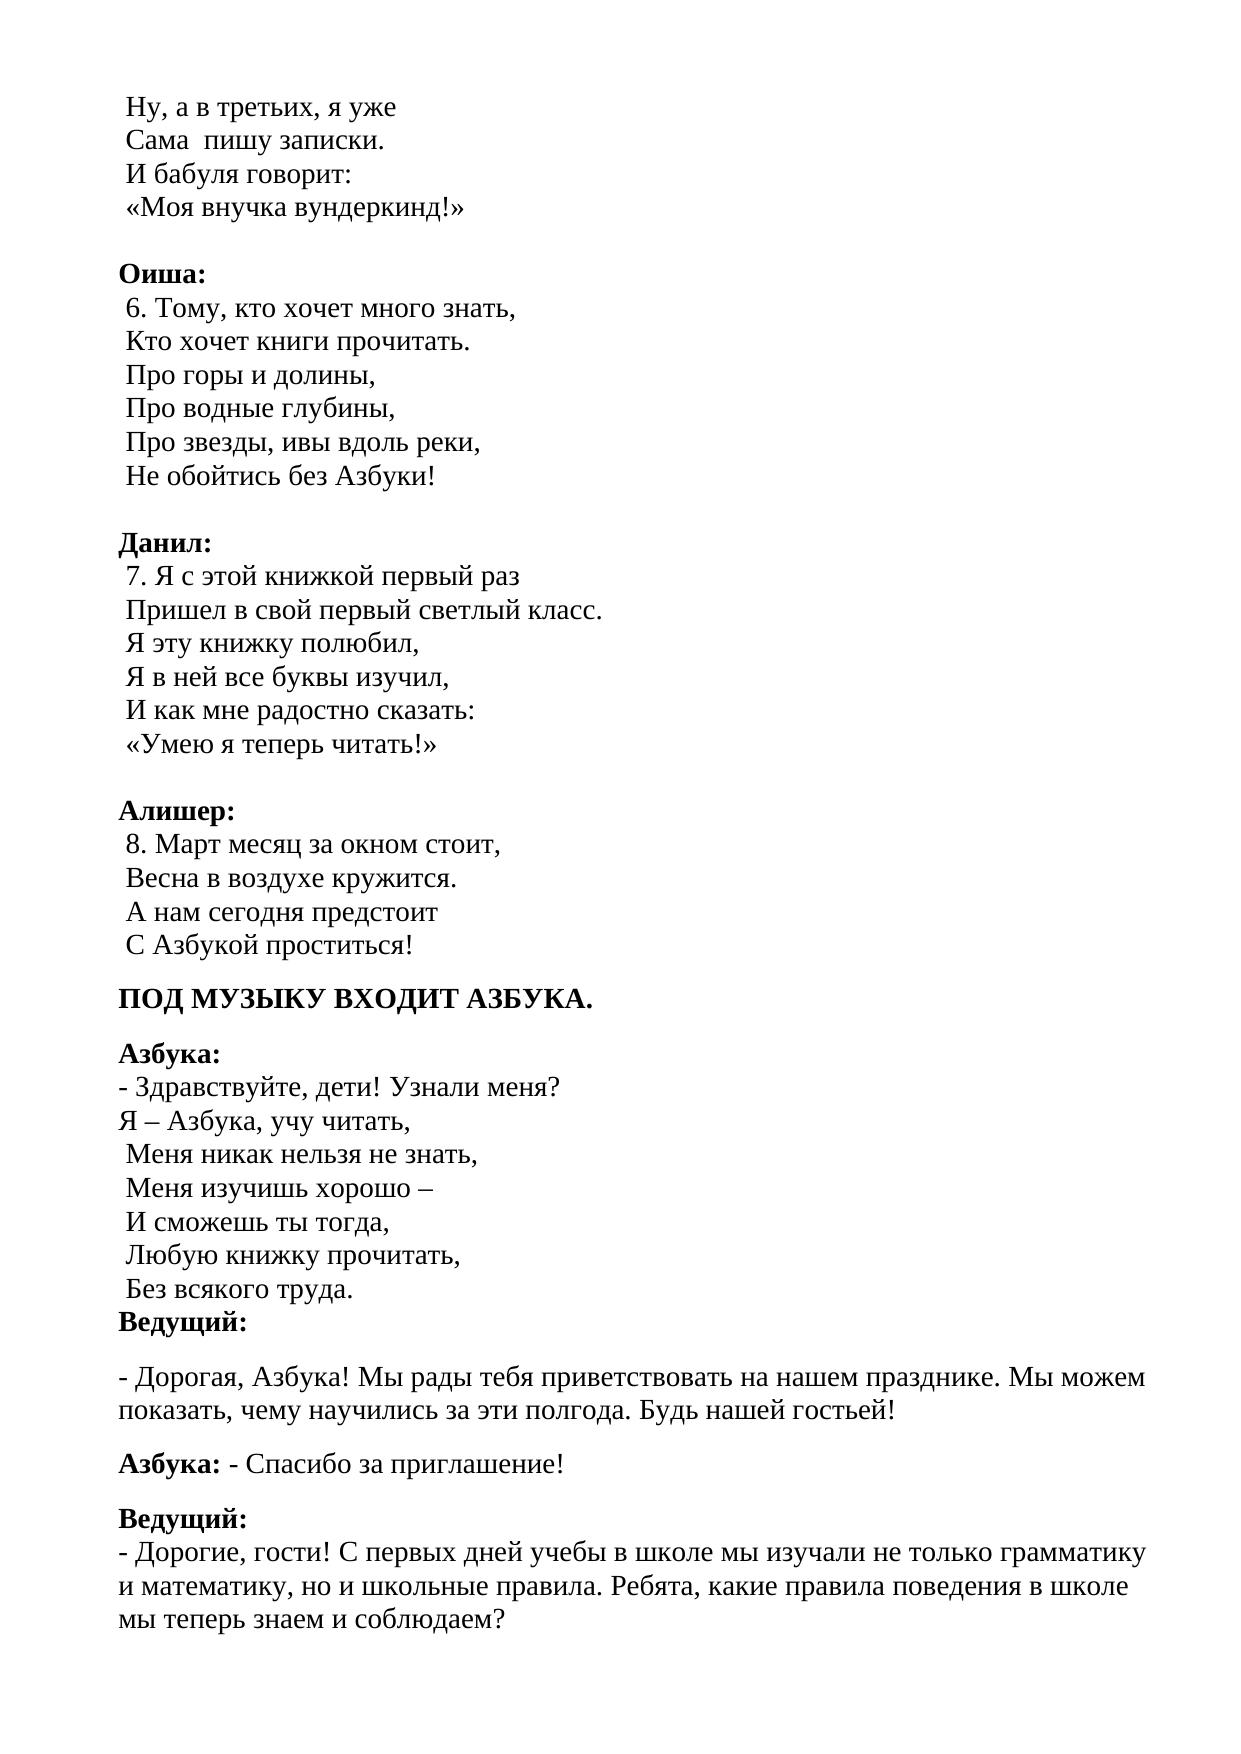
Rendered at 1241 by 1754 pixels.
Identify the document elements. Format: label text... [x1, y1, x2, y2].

text С Азбукой проститься! [118, 927, 1152, 961]
text Я эту книжку полюбил, [118, 625, 1152, 659]
text И как мне радостно сказать: [118, 692, 1152, 726]
text - Дорогая, Азбука! Мы рады тебя приветствовать на нашем празднике. Мы можем показать, чему научились за эти полгода. Будь нашей гостьей! [118, 1359, 1152, 1426]
text Ведущий: [118, 1304, 1152, 1338]
text Весна в воздухе кружится. [118, 860, 1152, 894]
text Азбука: - Спасибо за приглашение! [118, 1447, 1152, 1480]
text И сможешь ты тогда, [118, 1204, 1152, 1237]
text И бабуля говорит: [118, 156, 1152, 189]
text Про звезды, ивы вдоль реки, [118, 424, 1152, 458]
text Сама пишу записки. [118, 122, 1152, 156]
text 8. Март месяц за окном стоит, [118, 827, 1152, 860]
text Без всякого труда. [118, 1271, 1152, 1304]
text Про водные глубины, [118, 391, 1152, 424]
text 6. Тому, кто хочет много знать, [118, 290, 1152, 323]
text 7. Я с этой книжкой первый раз [118, 558, 1152, 592]
text А нам сегодня предстоит [118, 894, 1152, 927]
text Я – Азбука, учу читать, [118, 1103, 1152, 1137]
text Кто хочет книги прочитать. [118, 323, 1152, 357]
text ПОД МУЗЫКУ ВХОДИТ АЗБУКА. [118, 982, 1152, 1015]
text Алишер: [118, 793, 1152, 827]
text Меня никак нельзя не знать, [118, 1137, 1152, 1170]
text Не обойтись без Азбуки! [118, 458, 1152, 491]
text - Здравствуйте, дети! Узнали меня? [118, 1069, 1152, 1103]
text Пришел в свой первый светлый класс. [118, 592, 1152, 625]
text Про горы и долины, [118, 357, 1152, 391]
text Ведущий: [118, 1501, 1152, 1534]
text Любую книжку прочитать, [118, 1237, 1152, 1271]
text Ну, а в третьих, я уже [118, 89, 1152, 122]
text - Дорогие, гости! С первых дней учебы в школе мы изучали не только грамматику и математику, но и школьные правила. Ребята, какие правила поведения в школе мы теперь знаем и соблюдаем? [118, 1534, 1152, 1635]
text Я в ней все буквы изучил, [118, 659, 1152, 692]
text Оиша: [118, 256, 1152, 290]
text Данил: [118, 525, 1152, 558]
text «Умею я теперь читать!» [118, 726, 1152, 759]
text Меня изучишь хорошо – [118, 1170, 1152, 1204]
text Азбука: [118, 1036, 1152, 1069]
text «Моя внучка вундеркинд!» [118, 189, 1152, 223]
